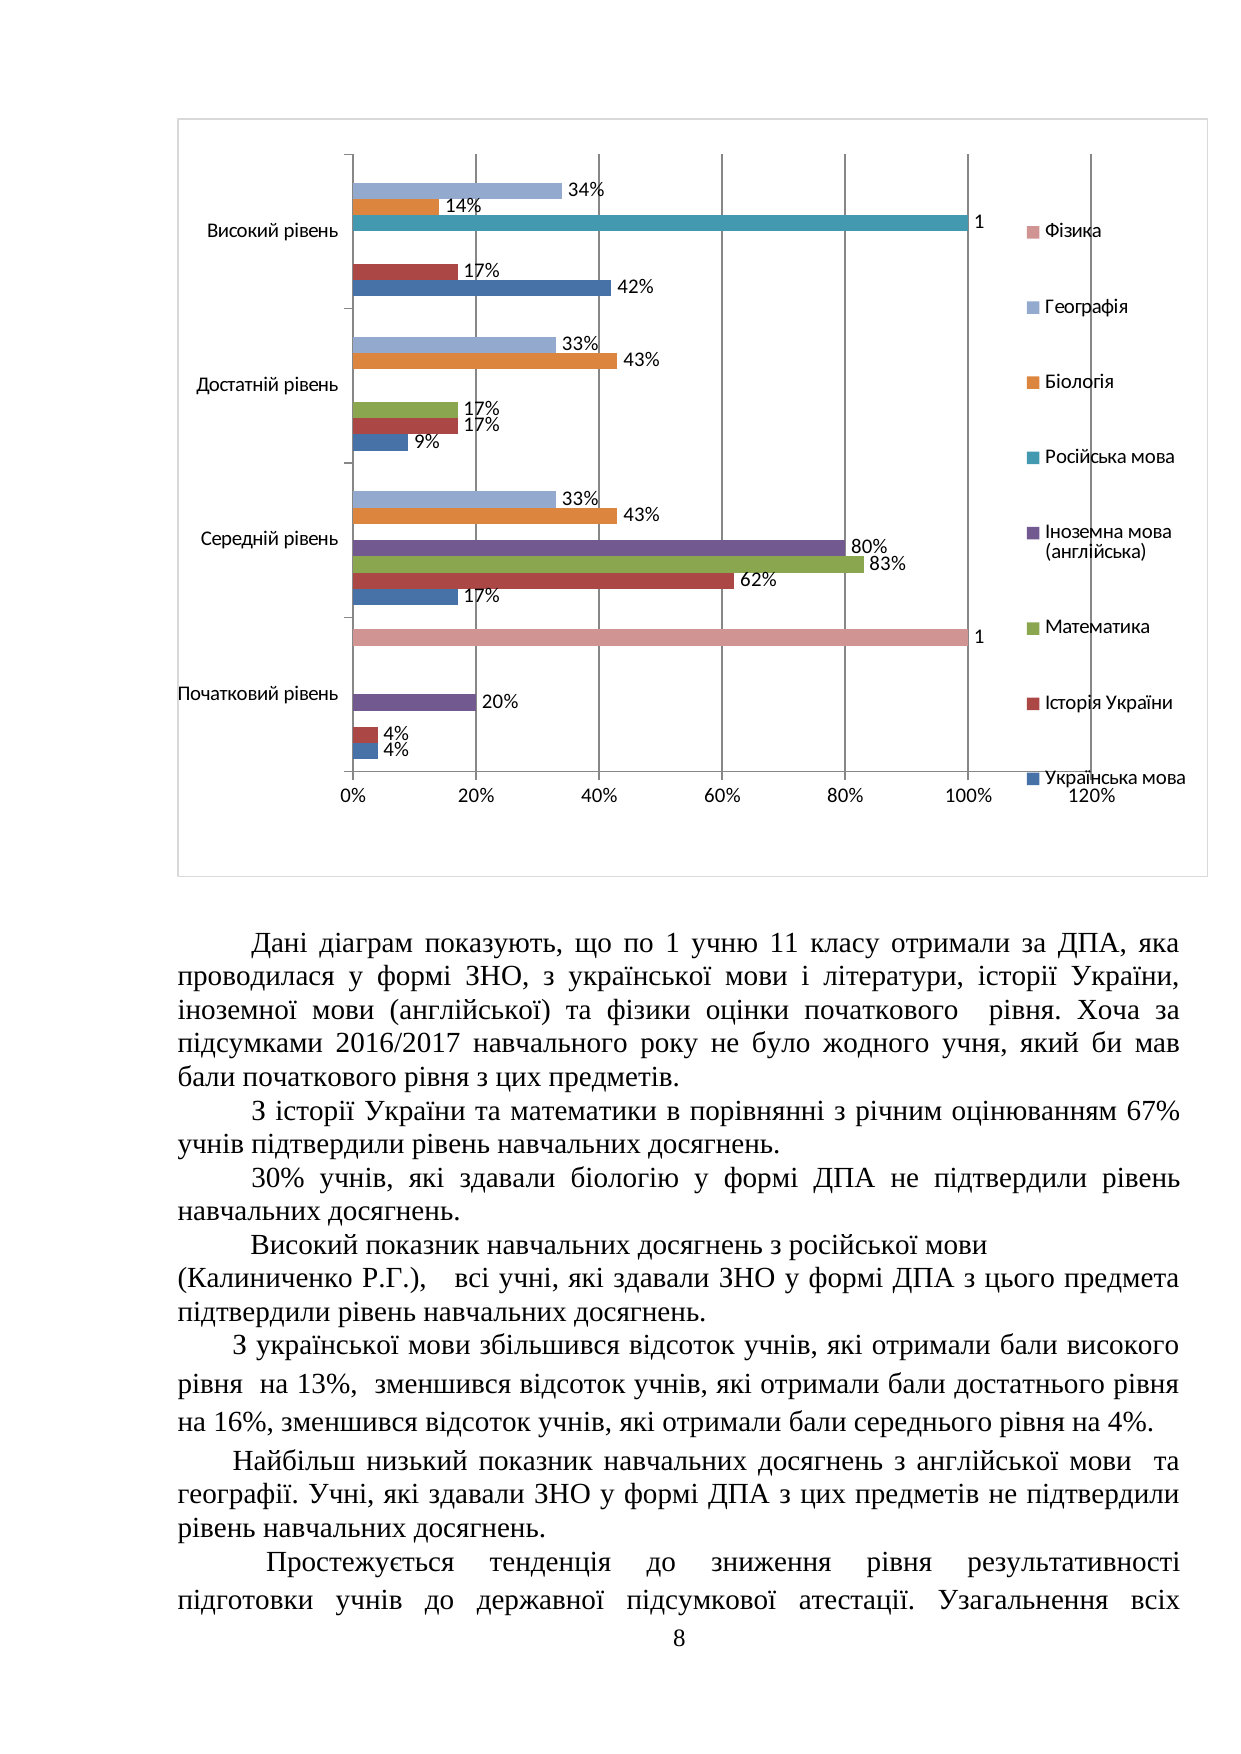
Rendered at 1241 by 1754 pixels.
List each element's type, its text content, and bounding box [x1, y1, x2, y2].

text Дані діаграм показують, що по 1 учню 11 класу отримали за ДПА, яка проводилася у формі ЗНО, з української мови і літератури, історії України, іноземної мови (англійської) та фізики оцінки початкового рівня. Хоча за підсумками 2016/2017 навчального року не було жодного учня, який би мав бали початкового рівня з цих предметів. [177, 925, 1181, 1093]
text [177, 1544, 1181, 1616]
text З історії України та математики в порівнянні з річним оцінюванням 67% учнів підтвердили рівень навчальних досягнень. [177, 1093, 1181, 1160]
text З української мови збільшився відсоток учнів, які отримали бали високого рівня на 13%, зменшився відсоток учнів, які отримали бали достатнього рівня на 16%, зменшився відсоток учнів, які отримали бали середнього рівня на 4%. [177, 1327, 1181, 1438]
text 30% учнів, які здавали біологію у формі ДПА не підтвердили рівень навчальних досягнень. [177, 1160, 1181, 1227]
text Найбільш низький показник навчальних досягнень з англійської мови та географії. Учні, які здавали ЗНО у формі ДПА з цих предметів не підтвердили рівень навчальних досягнень. [177, 1443, 1181, 1544]
text (Калиниченко Р.Г.), всі учні, які здавали ЗНО у формі ДПА з цього предмета підтвердили рівень навчальних досягнень. [177, 1260, 1181, 1327]
text Високий показник навчальних досягнень з російської мови [177, 1227, 1181, 1260]
